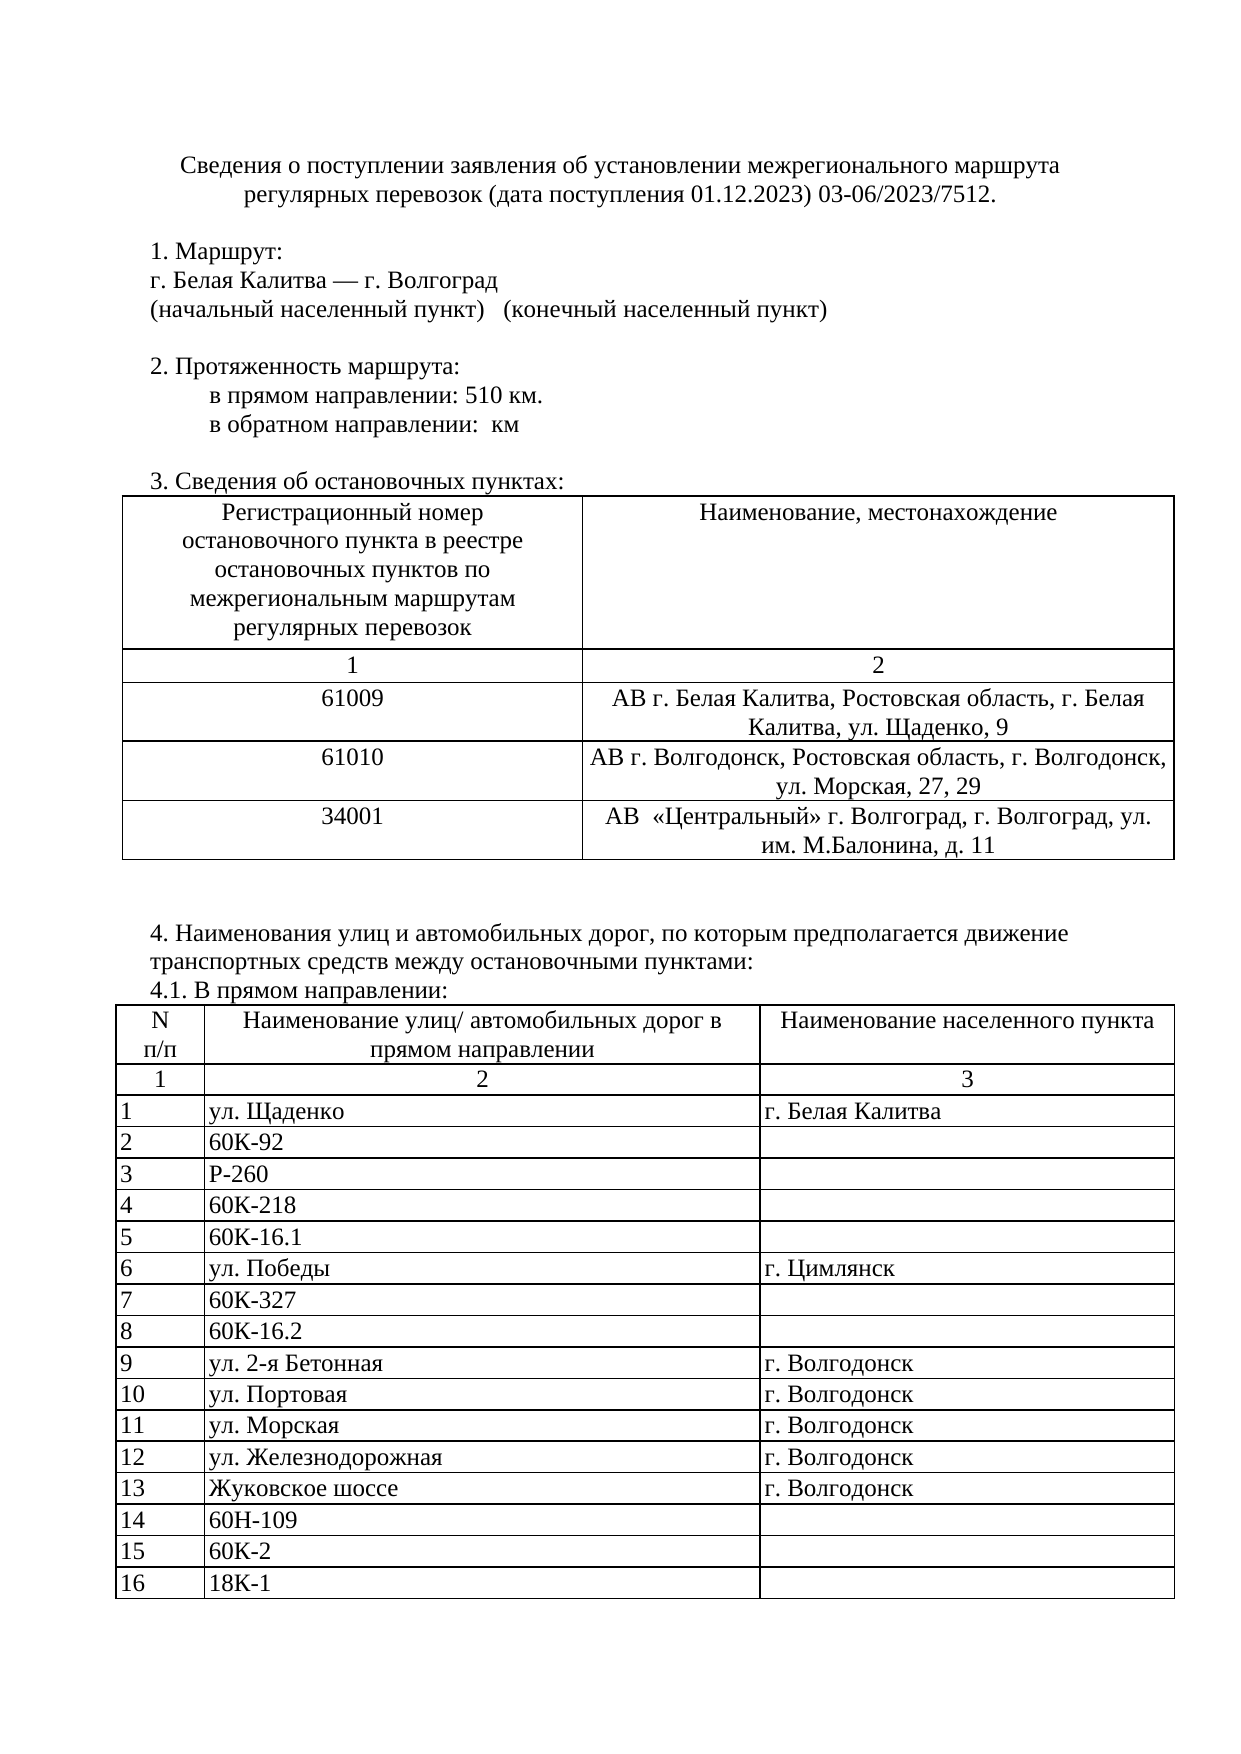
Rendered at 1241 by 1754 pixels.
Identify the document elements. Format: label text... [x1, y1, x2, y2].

table_cell 13 [117, 1473, 204, 1503]
text Сведения о поступлении заявления об установлении межрегионального маршрута регулярных перевозок (дата поступления 01.12.2023) 03-06/2023/7512. [150, 150, 1090, 207]
table_cell ул. Победы [205, 1253, 759, 1283]
table_cell г. Белая Калитва [761, 1096, 1174, 1126]
table_cell [761, 1568, 1174, 1598]
table_cell 7 [117, 1285, 204, 1314]
table_cell г. Волгодонск [761, 1473, 1174, 1503]
table_cell 15 [117, 1536, 204, 1566]
text (начальный населенный пункт) (конечный населенный пункт) [150, 294, 1090, 322]
table_cell АВ г. Белая Калитва, Ростовская область, г. Белая Калитва, ул. Щаденко, 9 [583, 683, 1173, 740]
table_cell 3 [761, 1065, 1174, 1094]
text 1. Маршрут: [150, 236, 1090, 265]
table_cell [761, 1316, 1174, 1346]
table_cell 34001 [123, 801, 582, 858]
table_cell [761, 1505, 1174, 1535]
table_cell 60К-16.2 [205, 1316, 759, 1346]
table_cell [761, 1285, 1174, 1314]
table_cell 60К-16.1 [205, 1222, 759, 1252]
table_cell 10 [117, 1379, 204, 1409]
text в прямом направлении: 510 км. [150, 380, 1090, 409]
table_cell ул. Щаденко [205, 1096, 759, 1126]
table_cell г. Волгодонск [761, 1348, 1174, 1377]
text 3. Сведения об остановочных пунктах: [150, 466, 1090, 495]
table_cell 2 [205, 1065, 759, 1094]
table_header Регистрационный номер остановочного пункта в реестре остановочных пунктов по межрегиональным маршрутам регулярных перевозок [123, 497, 582, 648]
table_cell 12 [117, 1442, 204, 1472]
table_cell 9 [117, 1348, 204, 1377]
table_cell 1 [117, 1065, 204, 1094]
table_cell г. Волгодонск [761, 1442, 1174, 1472]
table_cell 14 [117, 1505, 204, 1535]
table_cell ул. Портовая [205, 1379, 759, 1409]
table_cell 18К-1 [205, 1568, 759, 1598]
table_header Наименование улиц/ автомобильных дорог в прямом направлении [205, 1006, 759, 1063]
table_cell 61009 [123, 683, 582, 740]
table_cell 11 [117, 1411, 204, 1440]
table_cell ул. Морская [205, 1411, 759, 1440]
table_cell АВ г. Волгодонск, Ростовская область, г. Волгодонск, ул. Морская, 27, 29 [583, 742, 1173, 799]
table_cell ул. 2-я Бетонная [205, 1348, 759, 1377]
table_cell Р-260 [205, 1159, 759, 1189]
table_cell 8 [117, 1316, 204, 1346]
table_cell 60К-2 [205, 1536, 759, 1566]
table_cell г. Волгодонск [761, 1411, 1174, 1440]
table_cell 60К-92 [205, 1127, 759, 1157]
table_cell [761, 1222, 1174, 1252]
table_cell 3 [117, 1159, 204, 1189]
table_cell АВ «Центральный» г. Волгоград, г. Волгоград, ул. им. М.Балонина, д. 11 [583, 801, 1173, 858]
table_cell 60К-327 [205, 1285, 759, 1314]
text 2. Протяженность маршрута: [150, 351, 1090, 380]
text 4.1. В прямом направлении: [150, 975, 1090, 1004]
table_header Наименование, местонахождение [583, 497, 1173, 648]
table_header Наименование населенного пункта [761, 1006, 1174, 1063]
table_cell ул. Железнодорожная [205, 1442, 759, 1472]
table_header N п/п [117, 1006, 204, 1063]
table_cell 4 [117, 1190, 204, 1220]
text г. Белая Калитва — г. Волгоград [150, 265, 1090, 294]
text в обратном направлении: км [150, 409, 1090, 437]
text 4. Наименования улиц и автомобильных дорог, по которым предполагается движение транспортных средств между остановочными пунктами: [150, 918, 1090, 975]
table_cell Жуковское шоссе [205, 1473, 759, 1503]
table_cell 2 [117, 1127, 204, 1157]
table_cell [761, 1536, 1174, 1566]
table_cell 5 [117, 1222, 204, 1252]
table_cell 1 [123, 650, 582, 681]
table_cell [761, 1190, 1174, 1220]
table_cell 60К-218 [205, 1190, 759, 1220]
table_cell [761, 1159, 1174, 1189]
table_cell 6 [117, 1253, 204, 1283]
table_cell 61010 [123, 742, 582, 799]
table_cell 60Н-109 [205, 1505, 759, 1535]
table_cell [761, 1127, 1174, 1157]
table_cell 16 [117, 1568, 204, 1598]
table_cell г. Цимлянск [761, 1253, 1174, 1283]
table_cell г. Волгодонск [761, 1379, 1174, 1409]
table_cell 1 [117, 1096, 204, 1126]
table_cell 2 [583, 650, 1173, 681]
